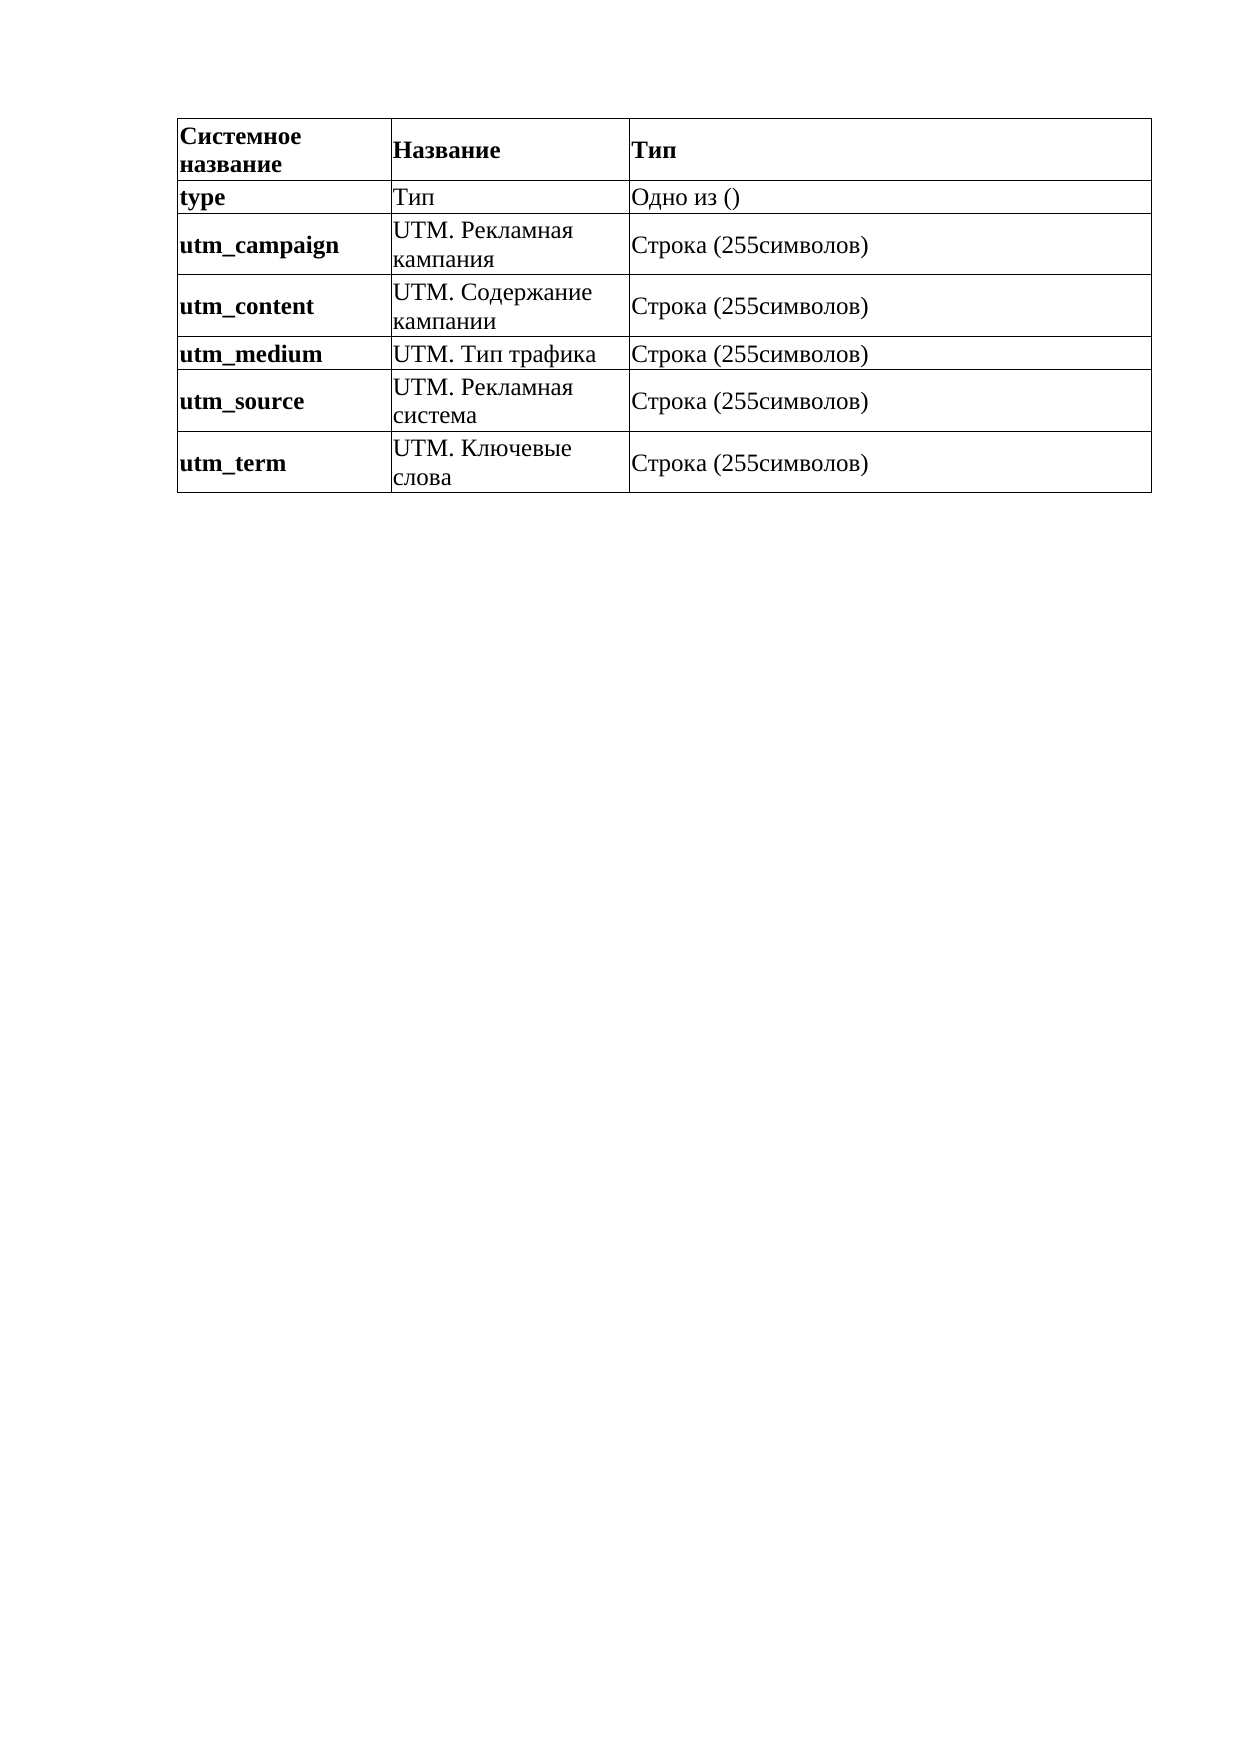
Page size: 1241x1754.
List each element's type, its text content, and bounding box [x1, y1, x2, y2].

table_cell Тип [392, 181, 629, 213]
table_cell Строка (255символов) [630, 432, 1151, 492]
table_cell utm_campaign [178, 214, 391, 274]
table_cell UTM. Ключевые слова [392, 432, 629, 492]
table_cell Строка (255символов) [630, 370, 1151, 431]
table_cell Строка (255символов) [630, 214, 1151, 274]
table_cell UTM. Тип трафика [392, 337, 629, 369]
table_cell utm_content [178, 275, 391, 336]
table_cell Одно из () [630, 181, 1151, 213]
table_cell Строка (255символов) [630, 337, 1151, 369]
table_cell type [178, 181, 391, 213]
table_cell Строка (255символов) [630, 275, 1151, 336]
table_header Системное название [178, 119, 391, 180]
table_header Название [392, 119, 629, 180]
table_cell utm_source [178, 370, 391, 431]
table_cell UTM. Содержание кампании [392, 275, 629, 336]
table_cell UTM. Рекламная система [392, 370, 629, 431]
table_header Тип [630, 119, 1151, 180]
table_cell utm_term [178, 432, 391, 492]
table_cell utm_medium [178, 337, 391, 369]
table_cell UTM. Рекламная кампания [392, 214, 629, 274]
